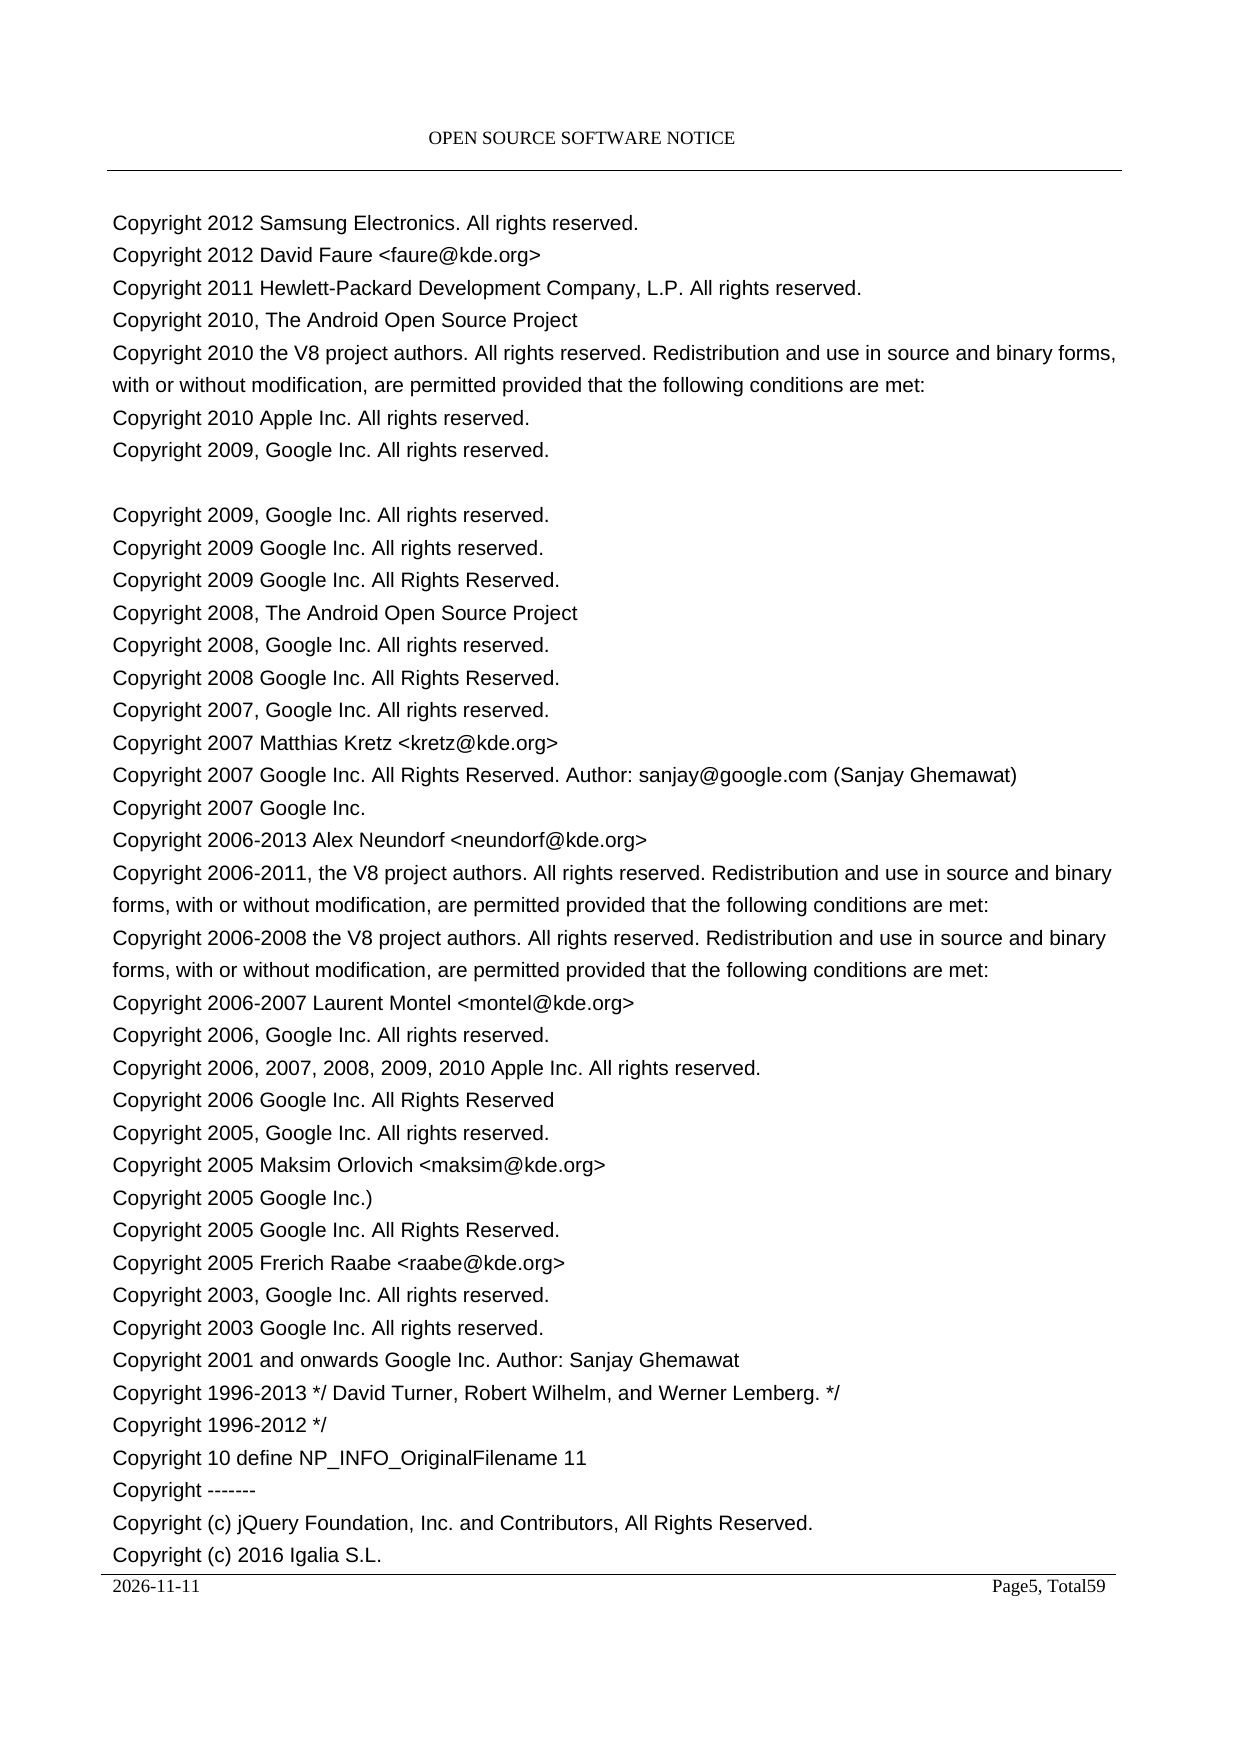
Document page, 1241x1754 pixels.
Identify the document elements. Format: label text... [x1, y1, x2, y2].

text Copyright 2006-2013 Alex Neundorf <neundorf@kde.org> [112, 824, 1128, 856]
text Copyright 2010, The Android Open Source Project [112, 304, 1128, 336]
text Copyright 1996-2013 */ David Turner, Robert Wilhelm, and Werner Lemberg. */ [112, 1376, 1128, 1409]
text Copyright 2001 and onwards Google Inc. Author: Sanjay Ghemawat [112, 1344, 1128, 1376]
text Copyright 2006-2011, the V8 project authors. All rights reserved. Redistribution and use in source and binary forms, with or without modification, are permitted provided that the following conditions are met: [112, 856, 1128, 921]
text Copyright 2009 Google Inc. All rights reserved. [112, 531, 1128, 564]
text Copyright 2006 Google Inc. All Rights Reserved [112, 1084, 1128, 1116]
text Copyright 2010 Apple Inc. All rights reserved. [112, 401, 1128, 434]
text Copyright 2008 Google Inc. All Rights Reserved. [112, 661, 1128, 694]
text Copyright 2005 Google Inc. All Rights Reserved. [112, 1214, 1128, 1246]
text Copyright 2005, Google Inc. All rights reserved. [112, 1116, 1128, 1149]
text Copyright 2008, Google Inc. All rights reserved. [112, 629, 1128, 661]
text Copyright 2005 Frerich Raabe <raabe@kde.org> [112, 1246, 1128, 1279]
text Copyright 2009 Google Inc. All Rights Reserved. [112, 564, 1128, 596]
text Copyright 2009, Google Inc. All rights reserved. [112, 434, 1128, 499]
text Copyright 2009, Google Inc. All rights reserved. [112, 499, 1128, 531]
text Copyright 2007, Google Inc. All rights reserved. [112, 694, 1128, 726]
text Copyright (c) 2016 Igalia S.L. [112, 1539, 1128, 1571]
text Copyright 2011 Hewlett-Packard Development Company, L.P. All rights reserved. [112, 271, 1128, 304]
text Copyright 2007 Google Inc. [112, 791, 1128, 824]
text Copyright 2012 David Faure <faure@kde.org> [112, 239, 1128, 271]
text Copyright 2007 Matthias Kretz <kretz@kde.org> [112, 726, 1128, 759]
text Copyright 2006-2007 Laurent Montel <montel@kde.org> [112, 986, 1128, 1019]
text Copyright 2006, 2007, 2008, 2009, 2010 Apple Inc. All rights reserved. [112, 1051, 1128, 1084]
text Copyright 2003 Google Inc. All rights reserved. [112, 1311, 1128, 1344]
text Copyright 2007 Google Inc. All Rights Reserved. Author: sanjay@google.com (Sanjay Ghemawat) [112, 759, 1128, 791]
text Copyright 2008, The Android Open Source Project [112, 596, 1128, 629]
text Copyright 2006-2008 the V8 project authors. All rights reserved. Redistribution and use in source and binary forms, with or without modification, are permitted provided that the following conditions are met: [112, 921, 1128, 986]
text Copyright 2006, Google Inc. All rights reserved. [112, 1019, 1128, 1051]
text Copyright 2005 Google Inc.) [112, 1181, 1128, 1214]
text Copyright ------- [112, 1474, 1128, 1506]
text Copyright 2005 Maksim Orlovich <maksim@kde.org> [112, 1149, 1128, 1181]
text Copyright (c) jQuery Foundation, Inc. and Contributors, All Rights Reserved. [112, 1506, 1128, 1539]
text Copyright 2010 the V8 project authors. All rights reserved. Redistribution and use in source and binary forms, with or without modification, are permitted provided that the following conditions are met: [112, 336, 1128, 401]
text Copyright 1996-2012 */ [112, 1409, 1128, 1441]
text Copyright 10 define NP_INFO_OriginalFilename 11 [112, 1441, 1128, 1474]
text Copyright 2003, Google Inc. All rights reserved. [112, 1279, 1128, 1311]
text Copyright 2012 Samsung Electronics. All rights reserved. [112, 206, 1128, 239]
